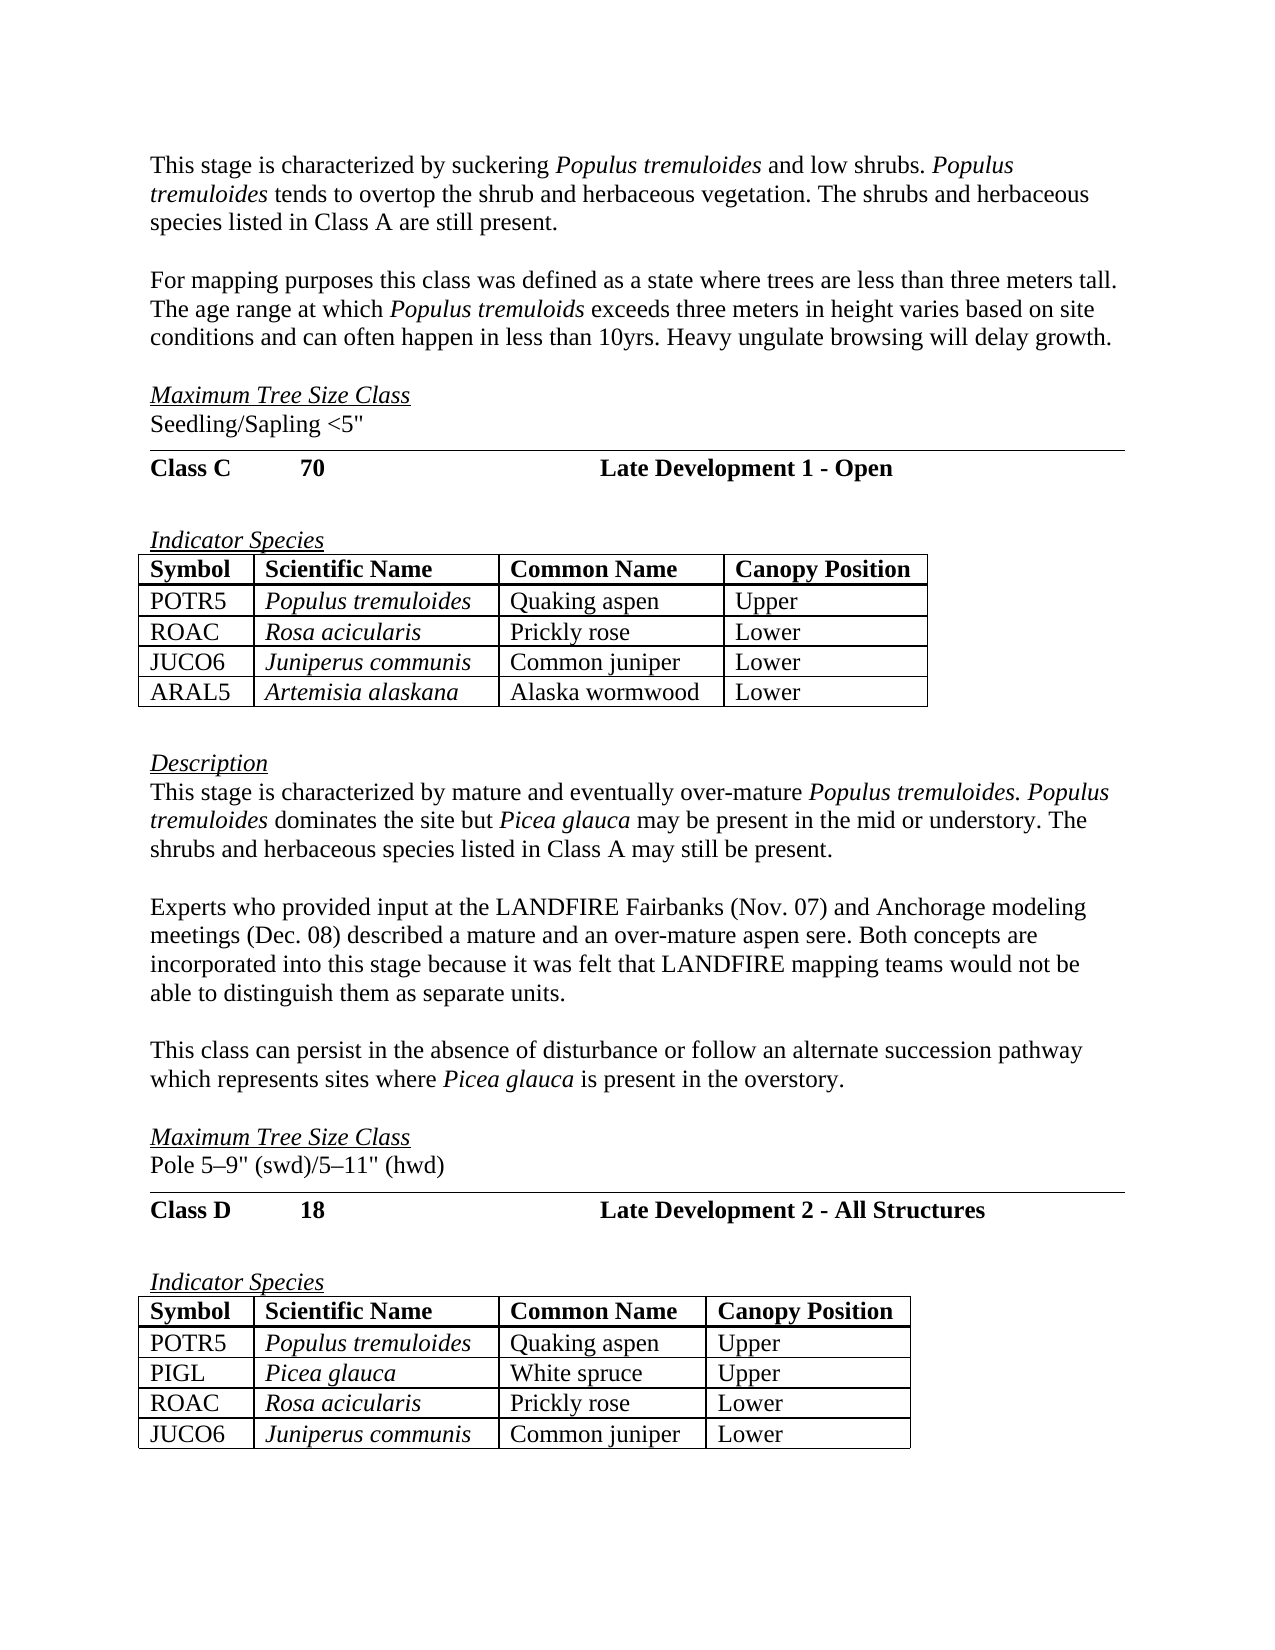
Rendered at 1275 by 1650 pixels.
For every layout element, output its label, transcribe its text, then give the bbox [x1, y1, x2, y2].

table_cell Juniperus communis [255, 1419, 498, 1448]
table_cell POTR5 [139, 586, 253, 615]
table_cell Common juniper [500, 647, 723, 676]
table_cell POTR5 [139, 1328, 253, 1357]
text Indicator Species [150, 525, 1125, 554]
table_cell JUCO6 [139, 1419, 253, 1448]
table_header Symbol [139, 555, 253, 583]
table_header Scientific Name [255, 1297, 498, 1325]
text This stage is characterized by suckering Populus tremuloides and low shrubs. Populus tremuloides tends to overtop the shrub and herbaceous vegetation. The shrubs and herbaceous species listed in Class A are still present. [150, 150, 1125, 236]
table_cell Populus tremuloides [255, 1328, 498, 1357]
text Experts who provided input at the LANDFIRE Fairbanks (Nov. 07) and Anchorage modeling meetings (Dec. 08) described a mature and an over-mature aspen sere. Both concepts are incorporated into this stage because it was felt that LANDFIRE mapping teams would not be able to distinguish them as separate units. [150, 892, 1125, 1007]
text Class C 70 Late Development 1 - Open [150, 451, 1125, 482]
table_cell Populus tremuloides [255, 586, 498, 615]
text Maximum Tree Size ClassPole 5–9" (swd)/5–11" (hwd) [150, 1122, 1125, 1179]
text Class D 18 Late Development 2 - All Structures [150, 1193, 1125, 1223]
table_cell Quaking aspen [500, 1328, 705, 1357]
table_cell Common juniper [500, 1419, 705, 1448]
table_header Canopy Position [725, 555, 927, 583]
table_cell Lower [707, 1389, 910, 1417]
text Indicator Species [150, 1267, 1125, 1296]
table_header Scientific Name [255, 555, 498, 583]
table_cell ROAC [139, 617, 253, 645]
text This class can persist in the absence of disturbance or follow an alternate succession pathway which represents sites where Picea glauca is present in the overstory. [150, 1035, 1125, 1093]
table_cell Picea glauca [255, 1358, 498, 1387]
text Maximum Tree Size ClassSeedling/Sapling <5" [150, 380, 1125, 437]
table_cell ROAC [139, 1389, 253, 1417]
table_cell Lower [725, 617, 927, 645]
table_cell Prickly rose [500, 617, 723, 645]
table_header Common Name [500, 1297, 705, 1325]
table_cell PIGL [139, 1358, 253, 1387]
table_cell Quaking aspen [500, 586, 723, 615]
table_cell Alaska wormwood [500, 677, 723, 706]
text This stage is characterized by mature and eventually over-mature Populus tremuloides. Populus tremuloides dominates the site but Picea glauca may be present in the mid or understory. The shrubs and herbaceous species listed in Class A may still be present. [150, 777, 1125, 863]
text Description [150, 748, 1125, 777]
table_cell Upper [725, 586, 927, 615]
text For mapping purposes this class was defined as a state where trees are less than three meters tall. The age range at which Populus tremuloids exceeds three meters in height varies based on site conditions and can often happen in less than 10yrs. Heavy ungulate browsing will delay growth. [150, 265, 1125, 351]
table_cell Lower [725, 677, 927, 706]
table_header Canopy Position [707, 1297, 910, 1325]
table_cell Upper [707, 1358, 910, 1387]
table_header Symbol [139, 1297, 253, 1325]
table_cell Upper [707, 1328, 910, 1357]
table_cell Rosa acicularis [255, 1389, 498, 1417]
table_cell ARAL5 [139, 677, 253, 706]
table_cell Lower [707, 1419, 910, 1448]
table_cell Lower [725, 647, 927, 676]
table_cell White spruce [500, 1358, 705, 1387]
table_cell Rosa acicularis [255, 617, 498, 645]
table_cell Prickly rose [500, 1389, 705, 1417]
table_cell Artemisia alaskana [255, 677, 498, 706]
table_cell Juniperus communis [255, 647, 498, 676]
table_cell JUCO6 [139, 647, 253, 676]
table_header Common Name [500, 555, 723, 583]
